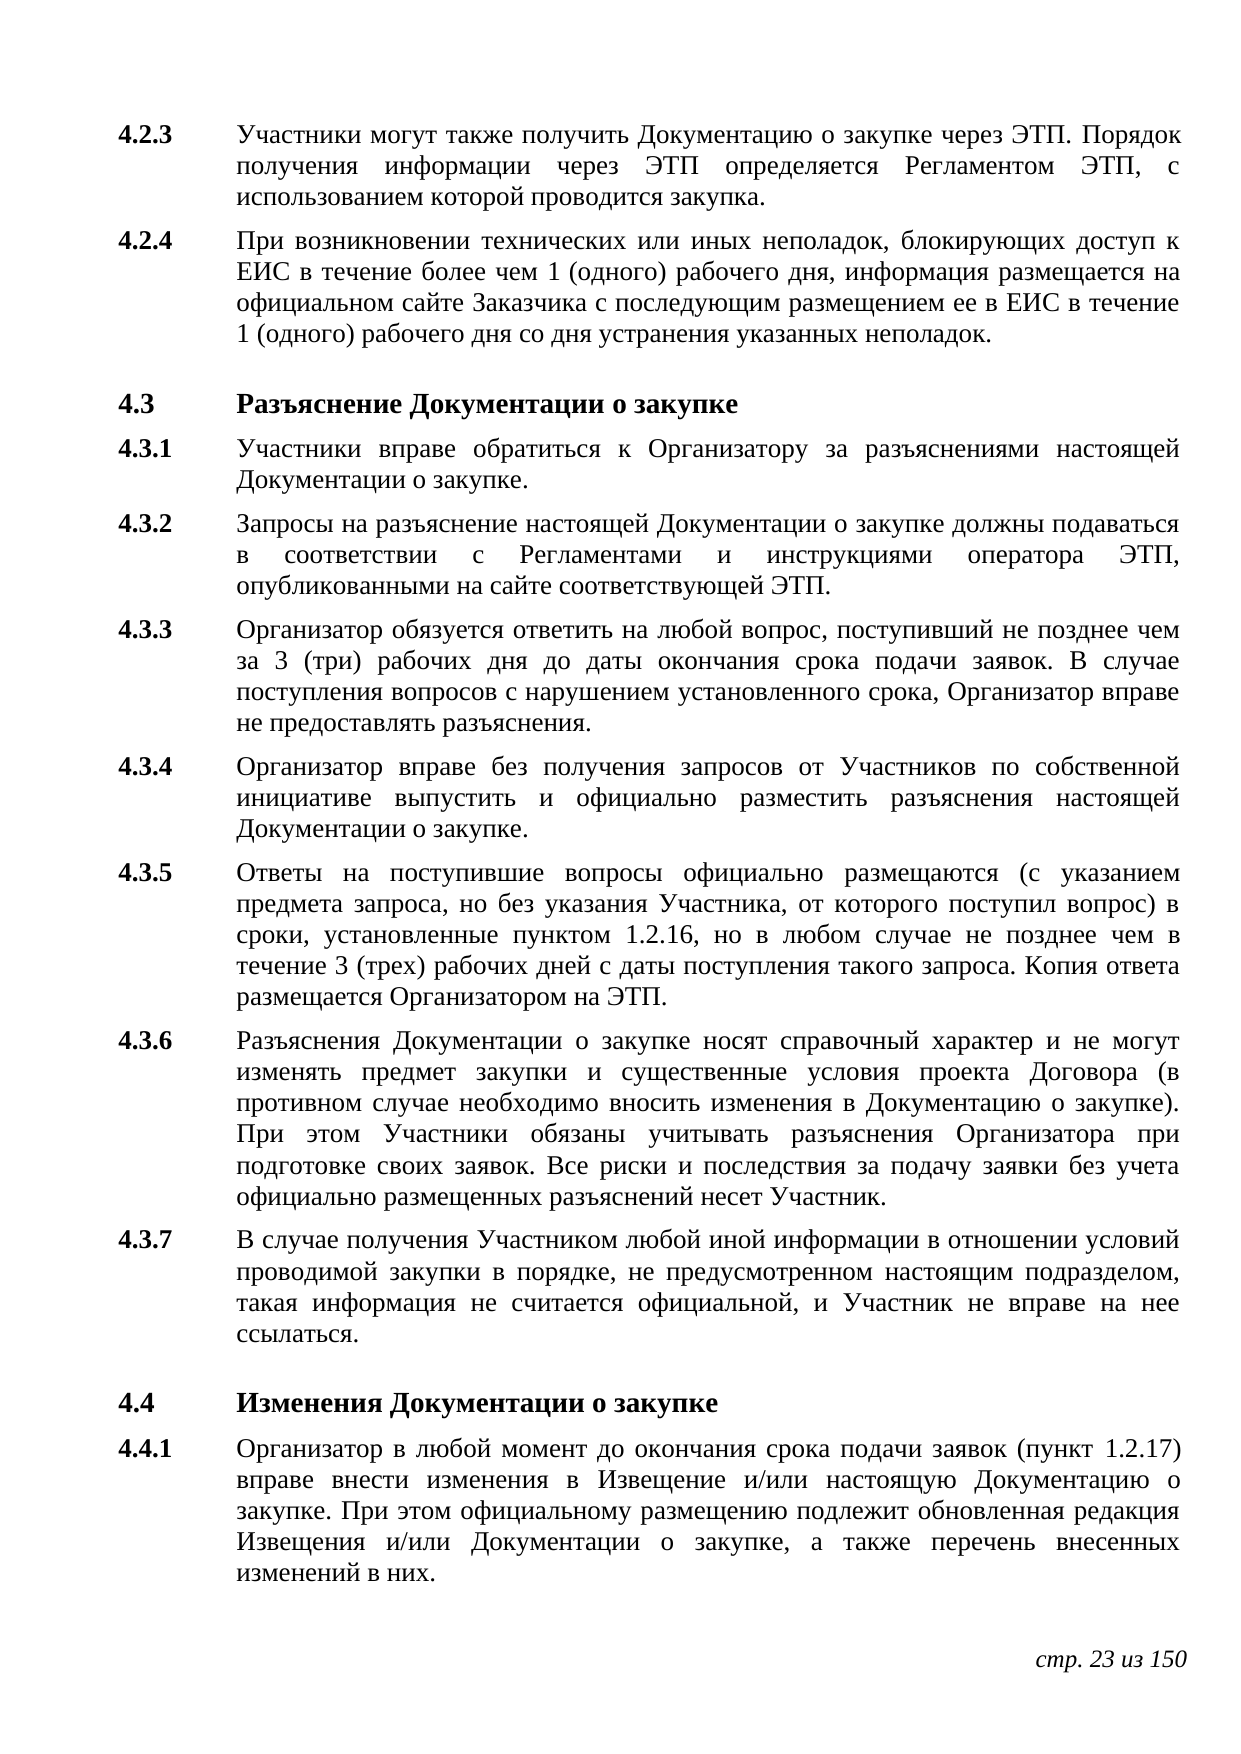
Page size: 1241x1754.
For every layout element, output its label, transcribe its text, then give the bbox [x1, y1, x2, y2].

text Ответы на поступившие вопросы официально размещаются (с указанием предмета запроса, но без указания Участника, от которого поступил вопрос) в сроки, установленные пунктом 1.2.16, но в любом случае не позднее чем в течение 3 (трех) рабочих дней с даты поступления такого запроса. Копия ответа размещается Организатором на ЭТП. [118, 856, 1181, 1012]
text Участники могут также получить Документацию о закупке через ЭТП. Порядок получения информации через ЭТП определяется Регламентом ЭТП, с использованием которой проводится закупка. [118, 118, 1181, 212]
text Запросы на разъяснение настоящей Документации о закупке должны подаваться в соответствии с Регламентами и инструкциями оператора ЭТП, опубликованными на сайте соответствующей ЭТП. [118, 507, 1181, 600]
subtitle Изменения Документации о закупке [118, 1386, 1181, 1419]
text Организатор обязуется ответить на любой вопрос, поступивший не позднее чем за 3 (три) рабочих дня до даты окончания срока подачи заявок. В случае поступления вопросов с нарушением установленного срока, Организатор вправе не предоставлять разъяснения. [118, 613, 1181, 737]
text При возникновении технических или иных неполадок, блокирующих доступ к ЕИС в течение более чем 1 (одного) рабочего дня, информация размещается на официальном сайте Заказчика с последующим размещением ее в ЕИС в течение 1 (одного) рабочего дня со дня устранения указанных неполадок. [118, 224, 1181, 349]
text Участники вправе обратиться к Организатору за разъяснениями настоящей Документации о закупке. [118, 432, 1181, 494]
text В случае получения Участником любой иной информации в отношении условий проводимой закупки в порядке, не предусмотренном настоящим подразделом, такая информация не считается официальной, и Участник не вправе на нее ссылаться. [118, 1223, 1181, 1348]
text Разъяснения Документации о закупке носят справочный характер и не могут изменять предмет закупки и существенные условия проекта Договора (в противном случае необходимо вносить изменения в Документацию о закупке). При этом Участники обязаны учитывать разъяснения Организатора при подготовке своих заявок. Все риски и последствия за подачу заявки без учета официально размещенных разъяснений несет Участник. [118, 1024, 1181, 1211]
text Организатор вправе без получения запросов от Участников по собственной инициативе выпустить и официально разместить разъяснения настоящей Документации о закупке. [118, 750, 1181, 843]
text Организатор в любой момент до окончания срока подачи заявок (пункт 1.2.17) вправе внести изменения в Извещение и/или настоящую Документацию о закупке. При этом официальному размещению подлежит обновленная редакция Извещения и/или Документации о закупке, а также перечень внесенных изменений в них. [118, 1432, 1181, 1587]
subtitle Разъяснение Документации о закупке [118, 386, 1181, 420]
